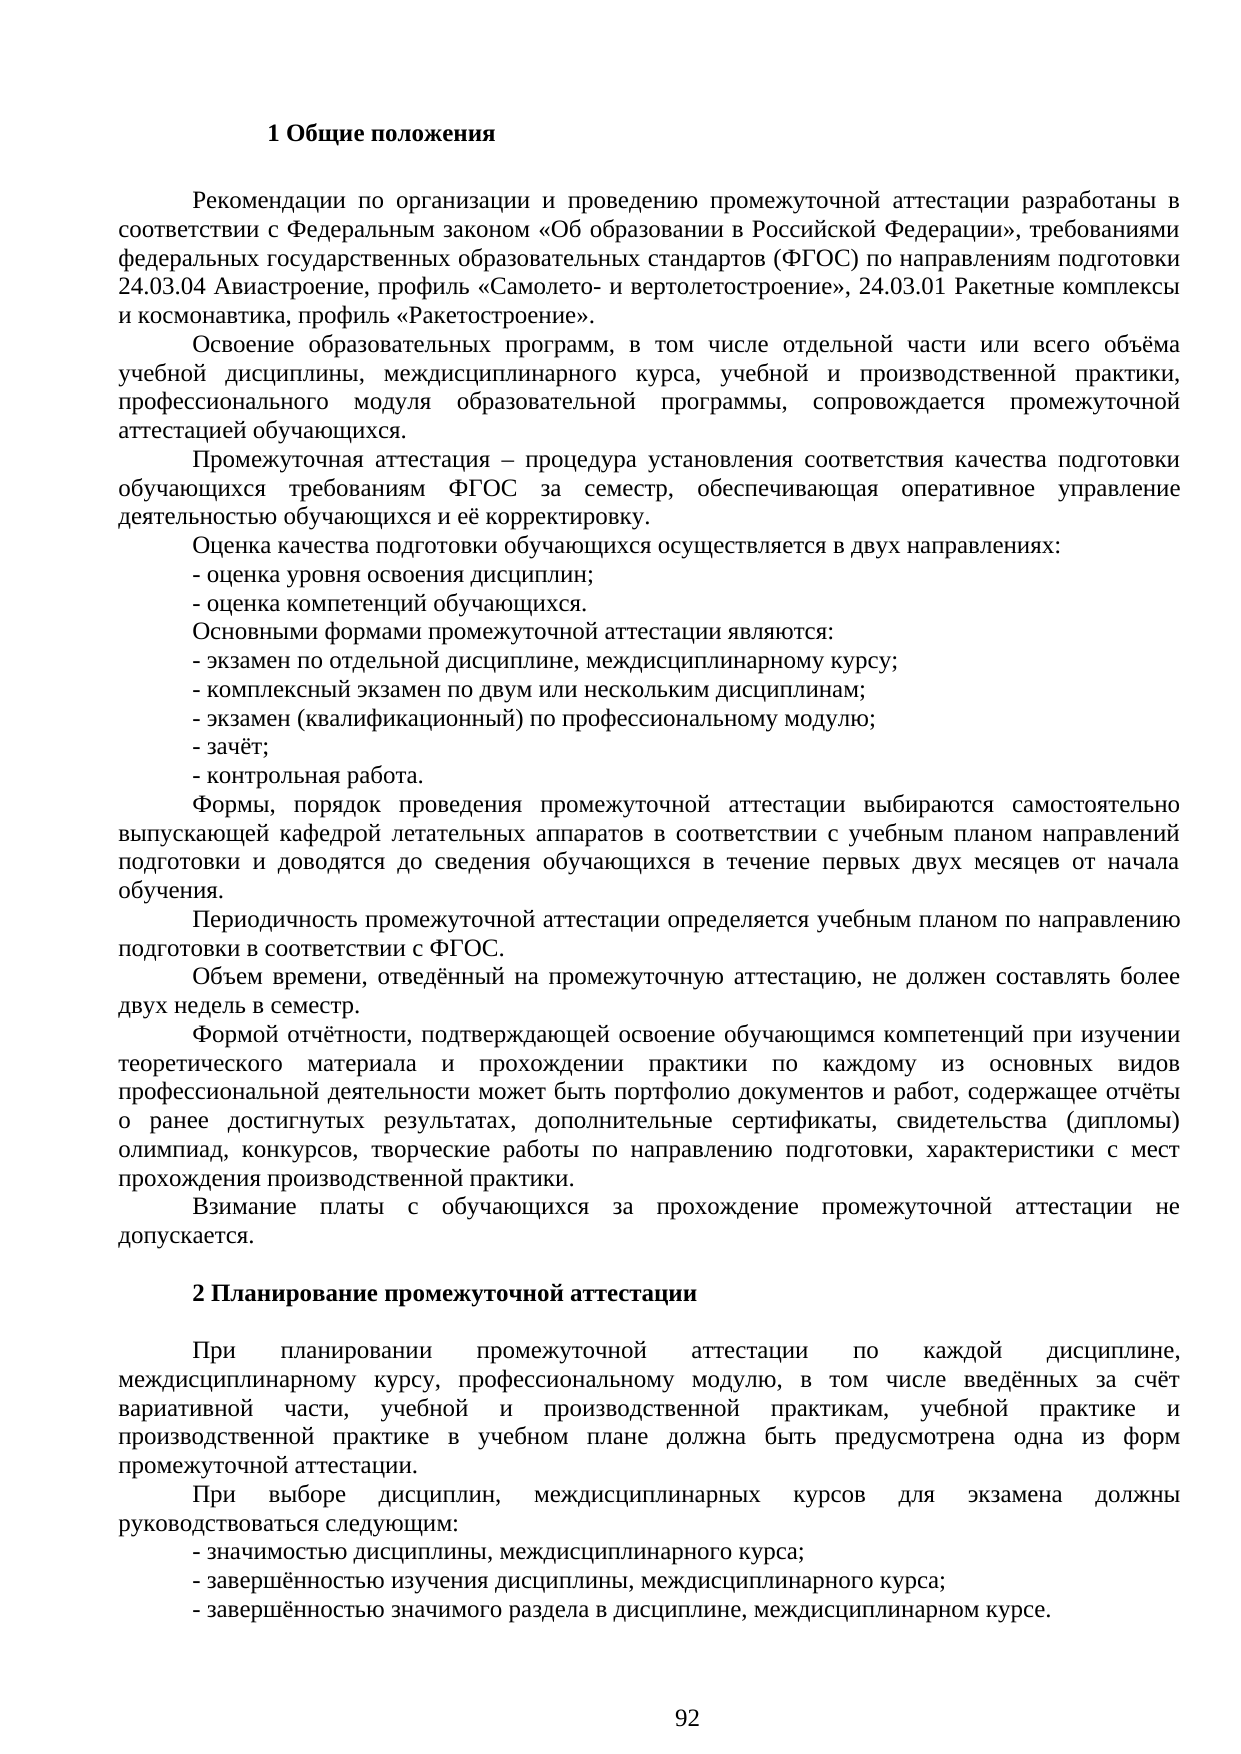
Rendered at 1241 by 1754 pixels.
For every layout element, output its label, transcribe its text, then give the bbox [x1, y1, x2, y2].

text Основными формами промежуточной аттестации являются: [118, 616, 1181, 645]
text Формы, порядок проведения промежуточной аттестации выбираются самостоятельно выпускающей кафедрой летательных аппаратов в соответствии с учебным планом направлений подготовки и доводятся до сведения обучающихся в течение первых двух месяцев от начала обучения. [118, 789, 1181, 904]
text 1 Общие положения [118, 118, 1181, 147]
text При выборе дисциплин, междисциплинарных курсов для экзамена должны руководствоваться следующим: [118, 1479, 1181, 1536]
text Промежуточная аттестация – процедура установления соответствия качества подготовки обучающихся требованиям ФГОС за семестр, обеспечивающая оперативное управление деятельностью обучающихся и её корректировку. [118, 444, 1181, 530]
text Оценка качества подготовки обучающихся осуществляется в двух направлениях: [118, 530, 1181, 559]
text - завершённостью изучения дисциплины, междисциплинарного курса; [118, 1565, 1181, 1594]
text - экзамен (квалификационный) по профессиональному модулю; [118, 703, 1181, 731]
text - комплексный экзамен по двум или нескольким дисциплинам; [118, 674, 1181, 703]
text Рекомендации по организации и проведению промежуточной аттестации разработаны в соответствии с Федеральным законом «Об образовании в Российской Федерации», требованиями федеральных государственных образовательных стандартов (ФГОС) по направлениям подготовки 24.03.04 Авиастроение, профиль «Самолето- и вертолетостроение», 24.03.01 Ракетные комплексы и космонавтика, профиль «Ракетостроение». [118, 185, 1181, 329]
text 2 Планирование промежуточной аттестации [118, 1278, 1181, 1306]
text Освоение образовательных программ, в том числе отдельной части или всего объёма учебной дисциплины, междисциплинарного курса, учебной и производственной практики, профессионального модуля образовательной программы, сопровождается промежуточной аттестацией обучающихся. [118, 329, 1181, 444]
text - значимостью дисциплины, междисциплинарного курса; [118, 1536, 1181, 1565]
text - контрольная работа. [118, 760, 1181, 789]
text Периодичность промежуточной аттестации определяется учебным планом по направлению подготовки в соответствии с ФГОС. [118, 904, 1181, 961]
text - завершённостью значимого раздела в дисциплине, междисциплинарном курсе. [118, 1594, 1181, 1623]
text - оценка уровня освоения дисциплин; [118, 559, 1181, 588]
text При планировании промежуточной аттестации по каждой дисциплине, междисциплинарному курсу, профессиональному модулю, в том числе введённых за счёт вариативной части, учебной и производственной практикам, учебной практике и производственной практике в учебном плане должна быть предусмотрена одна из форм промежуточной аттестации. [118, 1335, 1181, 1479]
text Формой отчётности, подтверждающей освоение обучающимся компетенций при изучении теоретического материала и прохождении практики по каждому из основных видов профессиональной деятельности может быть портфолио документов и работ, содержащее отчёты о ранее достигнутых результатах, дополнительные сертификаты, свидетельства (дипломы) олимпиад, конкурсов, творческие работы по направлению подготовки, характеристики с мест прохождения производственной практики. [118, 1019, 1181, 1191]
text - экзамен по отдельной дисциплине, междисциплинарному курсу; [118, 645, 1181, 674]
text Взимание платы с обучающихся за прохождение промежуточной аттестации не допускается. [118, 1191, 1181, 1249]
text - оценка компетенций обучающихся. [118, 588, 1181, 616]
text Объем времени, отведённый на промежуточную аттестацию, не должен составлять более двух недель в семестр. [118, 961, 1181, 1019]
text - зачёт; [118, 731, 1181, 760]
